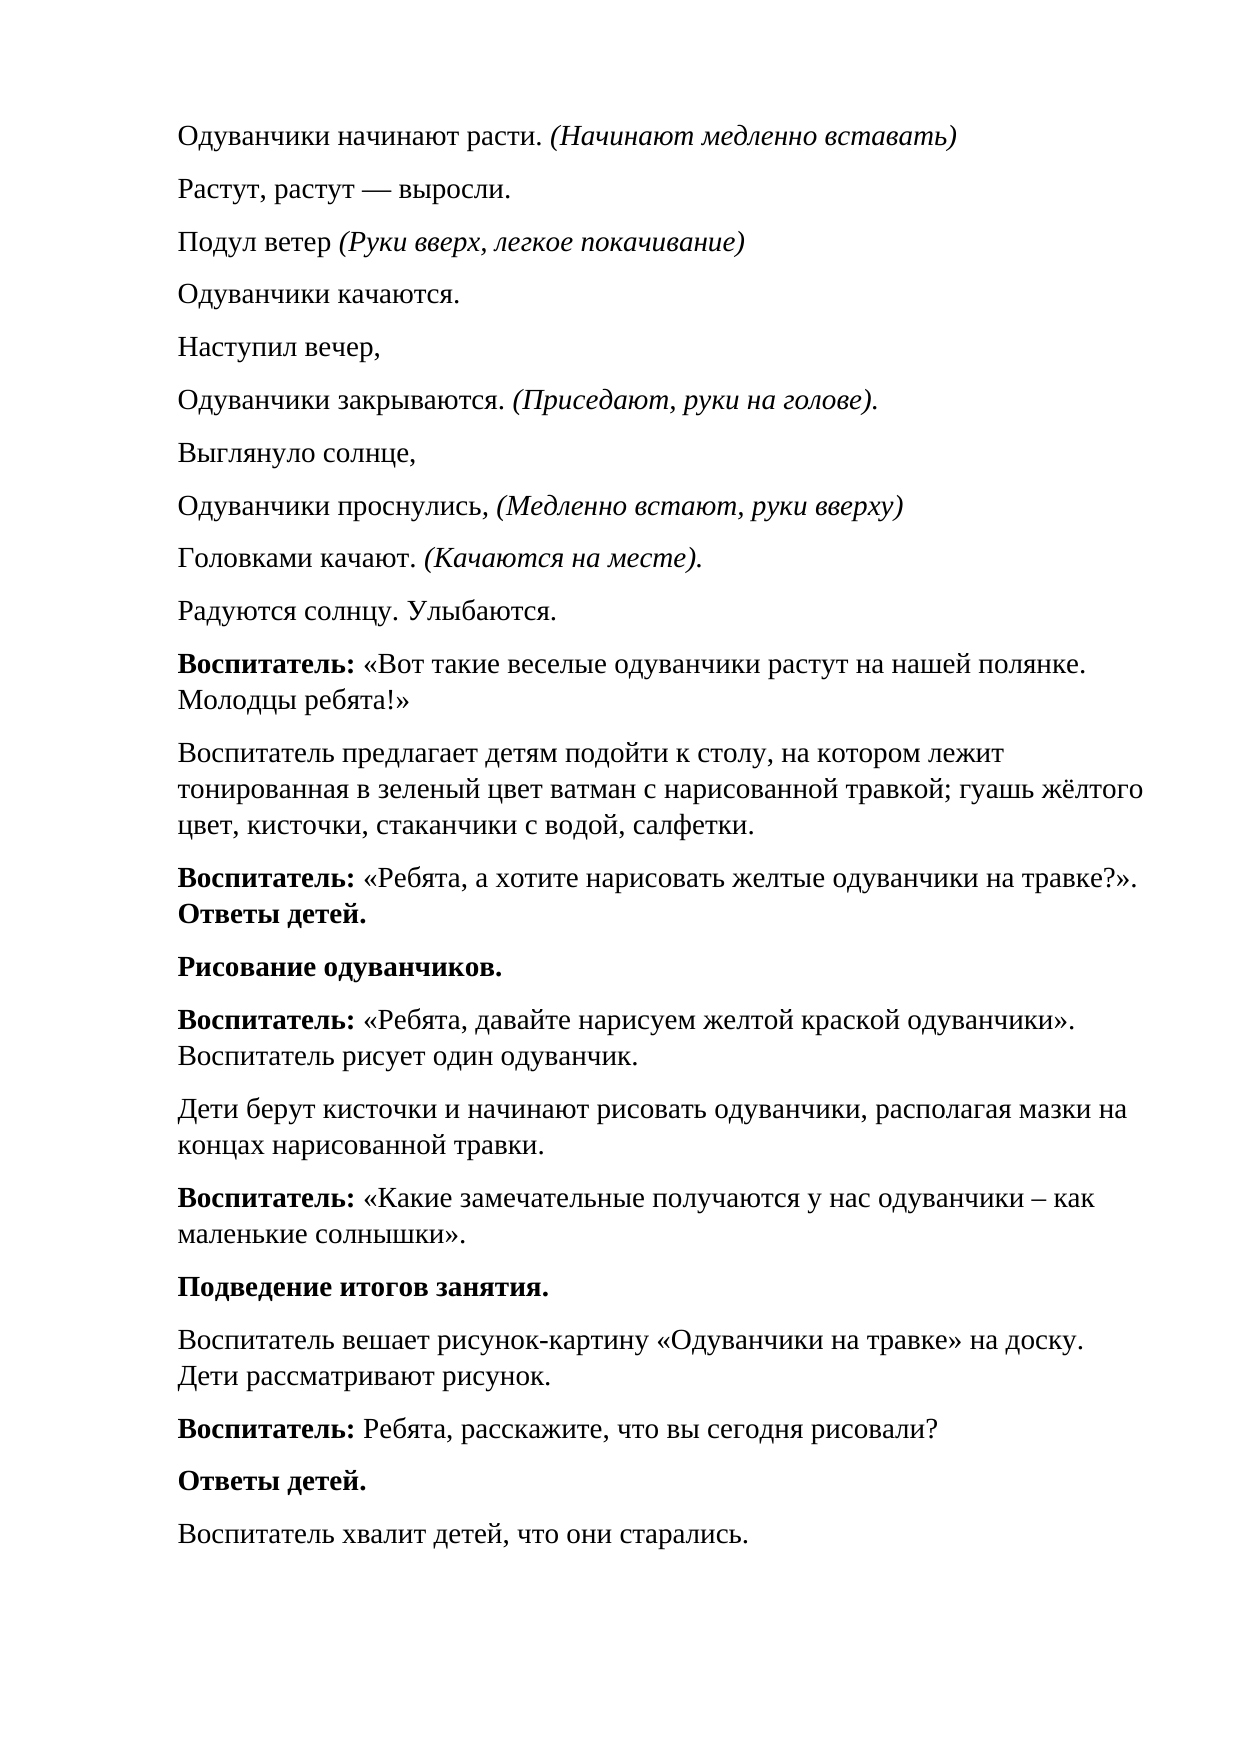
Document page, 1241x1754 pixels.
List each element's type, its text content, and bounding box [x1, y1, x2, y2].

text Воспитатель: «Ребята, а хотите нарисовать желтые одуванчики на травке?». Ответы детей. [177, 860, 1152, 930]
text Выглянуло солнце, [177, 435, 1152, 468]
text Одуванчики закрываются. (Приседают, руки на голове). [177, 382, 1152, 416]
text Воспитатель: Ребята, расскажите, что вы сегодня рисовали? [177, 1411, 1152, 1444]
text Воспитатель: «Какие замечательные получаются у нас одуванчики – как маленькие солнышки». [177, 1180, 1152, 1250]
text Воспитатель предлагает детям подойти к столу, на котором лежит тонированная в зеленый цвет ватман с нарисованной травкой; гуашь жёлтого цвет, кисточки, стаканчики с водой, салфетки. [177, 735, 1152, 841]
text Ответы детей. [177, 1463, 1152, 1497]
text Воспитатель: «Вот такие веселые одуванчики растут на нашей полянке. Молодцы ребята!» [177, 646, 1152, 716]
text Растут, растут — выросли. [177, 171, 1152, 204]
text Дети берут кисточки и начинают рисовать одуванчики, располагая мазки на концах нарисованной травки. [177, 1091, 1152, 1161]
text Одуванчики начинают расти. (Начинают медленно вставать) [177, 118, 1152, 152]
text Воспитатель вешает рисунок-картину «Одуванчики на травке» на доску. Дети рассматривают рисунок. [177, 1322, 1152, 1391]
text Подведение итогов занятия. [177, 1269, 1152, 1302]
text Рисование одуванчиков. [177, 949, 1152, 983]
text Головками качают. (Качаются на месте). [177, 541, 1152, 574]
text Воспитатель хвалит детей, что они старались. [177, 1516, 1152, 1550]
text Одуванчики проснулись, (Медленно встают, руки вверху) [177, 488, 1152, 521]
text Наступил вечер, [177, 329, 1152, 363]
text Радуются солнцу. Улыбаются. [177, 593, 1152, 627]
text Одуванчики качаются. [177, 277, 1152, 310]
text Воспитатель: «Ребята, давайте нарисуем желтой краской одуванчики». Воспитатель рисует один одуванчик. [177, 1002, 1152, 1072]
text Подул ветер (Руки вверх, легкое покачивание) [177, 224, 1152, 257]
